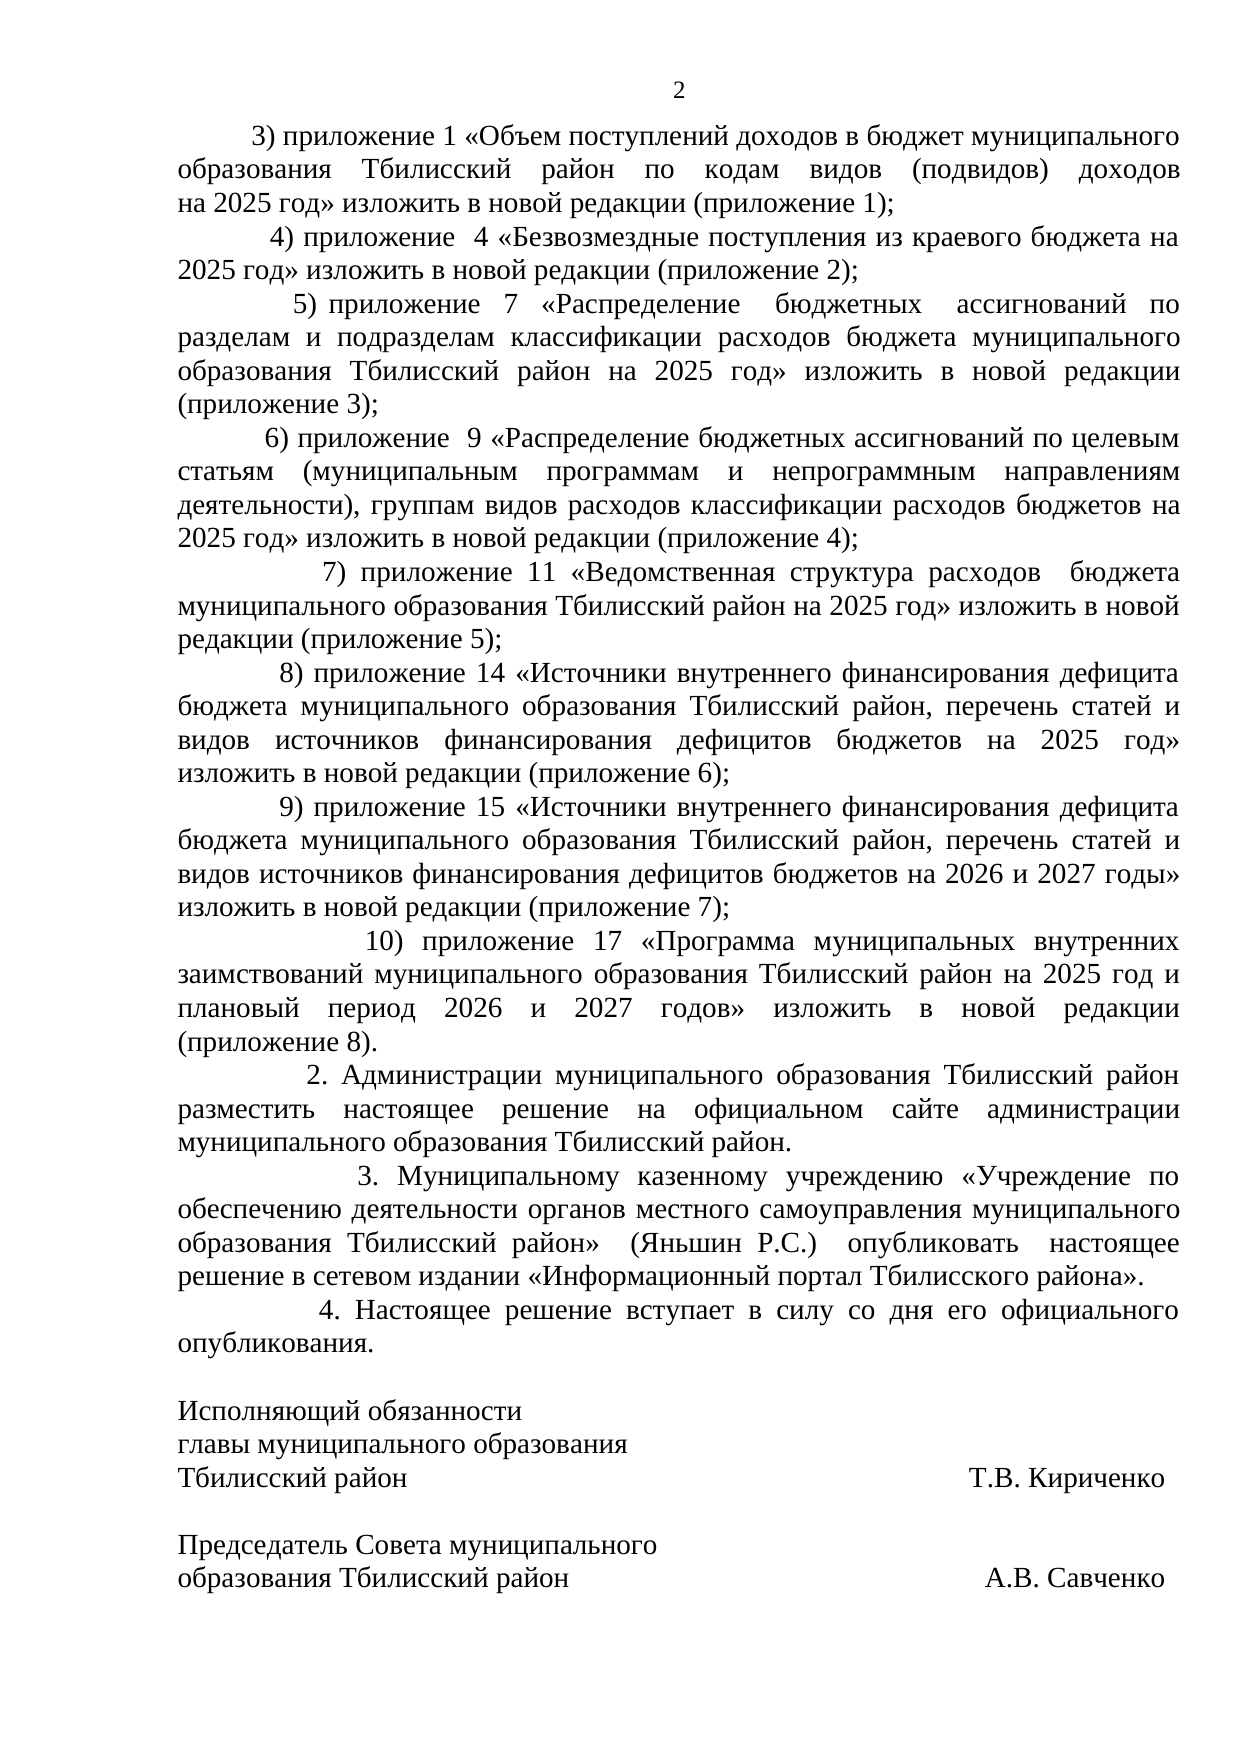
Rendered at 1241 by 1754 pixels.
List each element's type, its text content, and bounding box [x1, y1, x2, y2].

text 9) приложение 15 «Источники внутреннего финансирования дефицита бюджета муниципального образования Тбилисский район, перечень статей и видов источников финансирования дефицитов бюджетов на 2026 и 2027 годы» изложить в новой редакции (приложение 7); [177, 789, 1181, 923]
text 4. Настоящее решение вступает в силу со дня его официального опубликования. [177, 1292, 1181, 1359]
text 7) приложение 11 «Ведомственная структура расходов бюджета муниципального образования Тбилисский район на 2025 год» изложить в новой редакции (приложение 5); [177, 554, 1181, 655]
text Исполняющий обязанности [177, 1393, 1181, 1426]
text 8) приложение 14 «Источники внутреннего финансирования дефицита бюджета муниципального образования Тбилисский район, перечень статей и видов источников финансирования дефицитов бюджетов на 2025 год» изложить в новой редакции (приложение 6); [177, 655, 1181, 789]
text Тбилисский район Т.В. Кириченко [177, 1460, 1181, 1493]
text 10) приложение 17 «Программа муниципальных внутренних заимствований муниципального образования Тбилисский район на 2025 год и плановый период 2026 и 2027 годов» изложить в новой редакции (приложение 8). [177, 923, 1181, 1057]
text образования Тбилисский район А.В. Савченко [177, 1560, 1181, 1594]
text 2. Администрации муниципального образования Тбилисский район разместить настоящее решение на официальном сайте администрации муниципального образования Тбилисский район. [177, 1057, 1181, 1158]
text 6) приложение 9 «Распределение бюджетных ассигнований по целевым статьям (муниципальным программам и непрограммным направлениям деятельности), группам видов расходов классификации расходов бюджетов на 2025 год» изложить в новой редакции (приложение 4); [177, 420, 1181, 554]
text 5) приложение 7 «Распределение бюджетных ассигнований по разделам и подразделам классификации расходов бюджета муниципального образования Тбилисский район на 2025 год» изложить в новой редакции (приложение 3); [177, 286, 1181, 420]
text 3. Муниципальному казенному учреждению «Учреждение по обеспечению деятельности органов местного самоуправления муниципального образования Тбилисский район» (Яньшин Р.С.) опубликовать настоящее решение в сетевом издании «Информационный портал Тбилисского района». [177, 1158, 1181, 1292]
text 4) приложение 4 «Безвозмездные поступления из краевого бюджета на 2025 год» изложить в новой редакции (приложение 2); [177, 219, 1181, 286]
text Председатель Совета муниципального [177, 1527, 1181, 1560]
text 3) приложение 1 «Объем поступлений доходов в бюджет муниципального образования Тбилисский район по кодам видов (подвидов) доходов на 2025 год» изложить в новой редакции (приложение 1); [177, 118, 1181, 219]
text главы муниципального образования [177, 1426, 1181, 1460]
